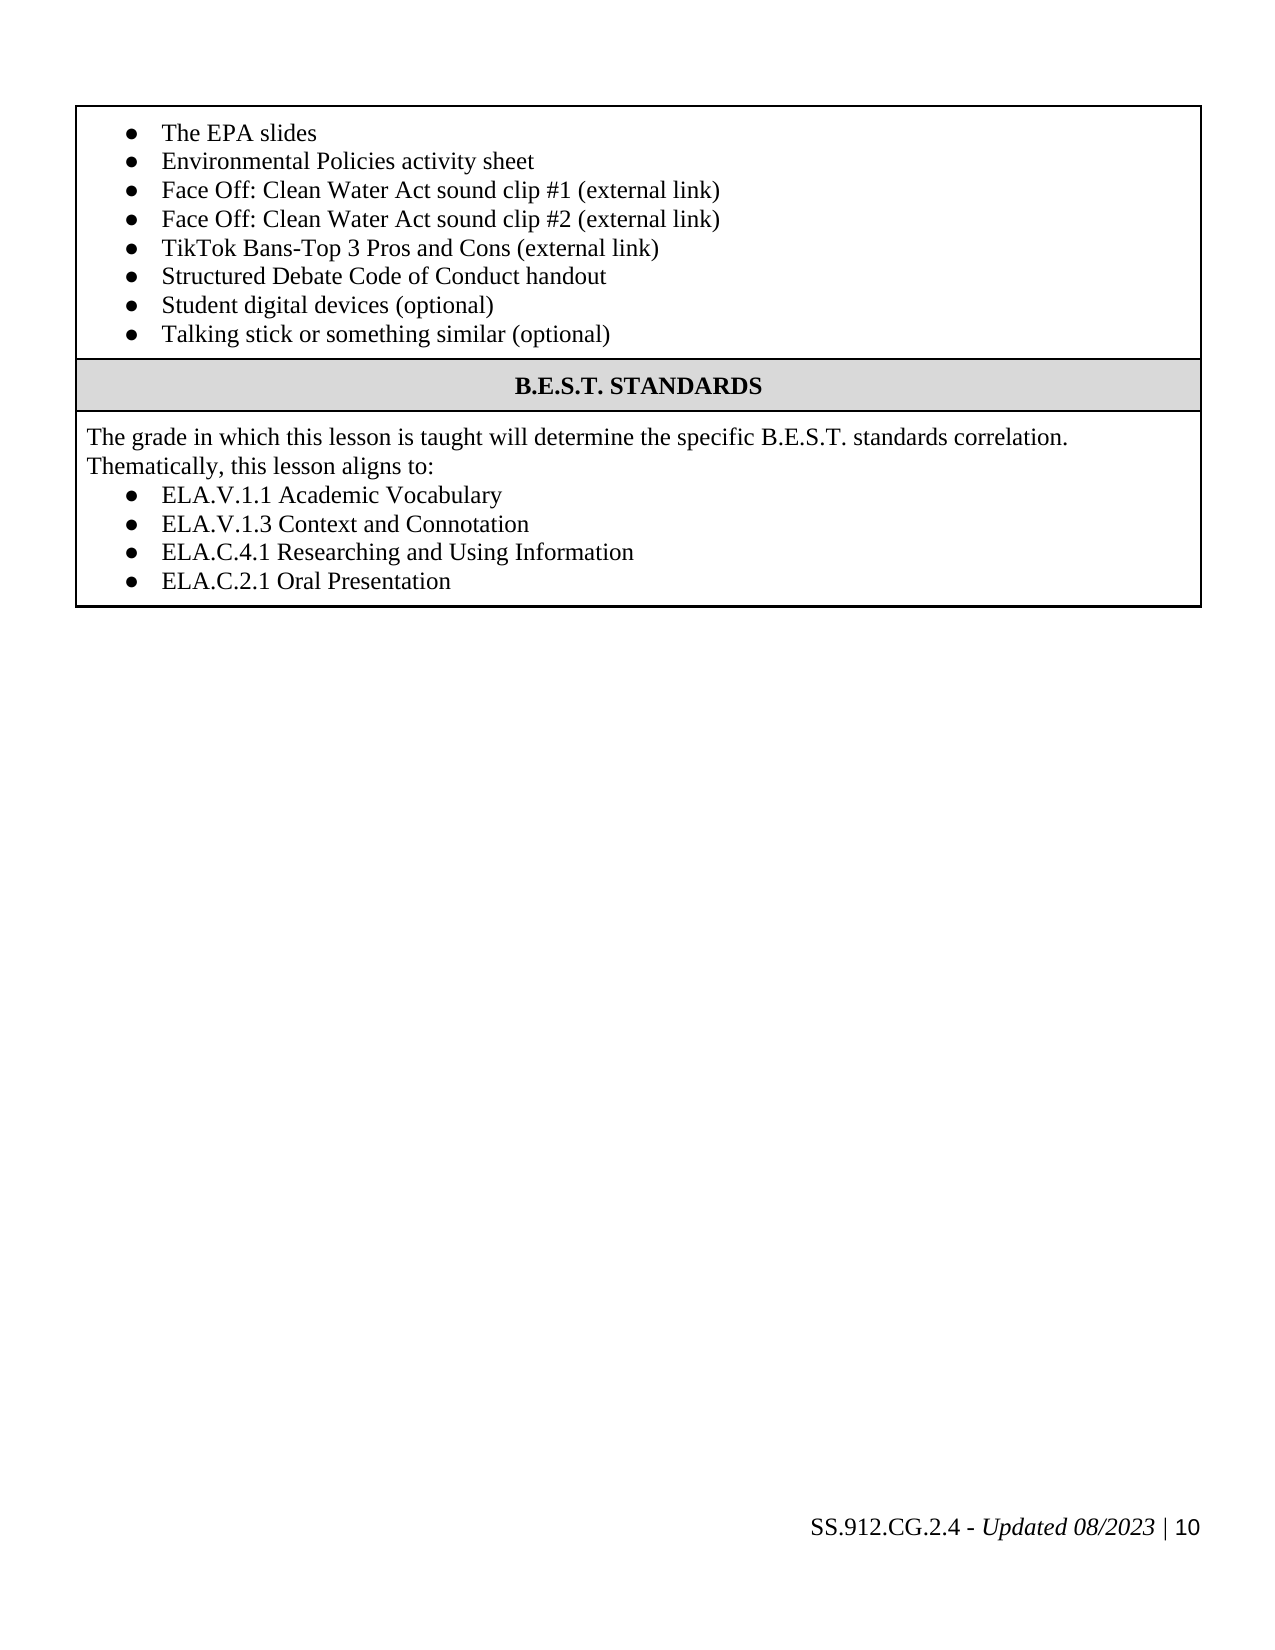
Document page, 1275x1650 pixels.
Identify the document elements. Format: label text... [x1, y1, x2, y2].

table_cell B.E.S.T. STANDARDS [77, 360, 1200, 410]
table_cell The grade in which this lesson is taught will determine the specific B.E.S.T. standards correlation. Thematically, this lesson aligns to: ELA.V.1.1 Academic Vocabulary ELA.V.1.3 Context and Connotation ELA.C.4.1 Researching and Using Information ELA.C.2.1 Oral Presentation [77, 412, 1200, 605]
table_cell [77, 107, 1200, 358]
